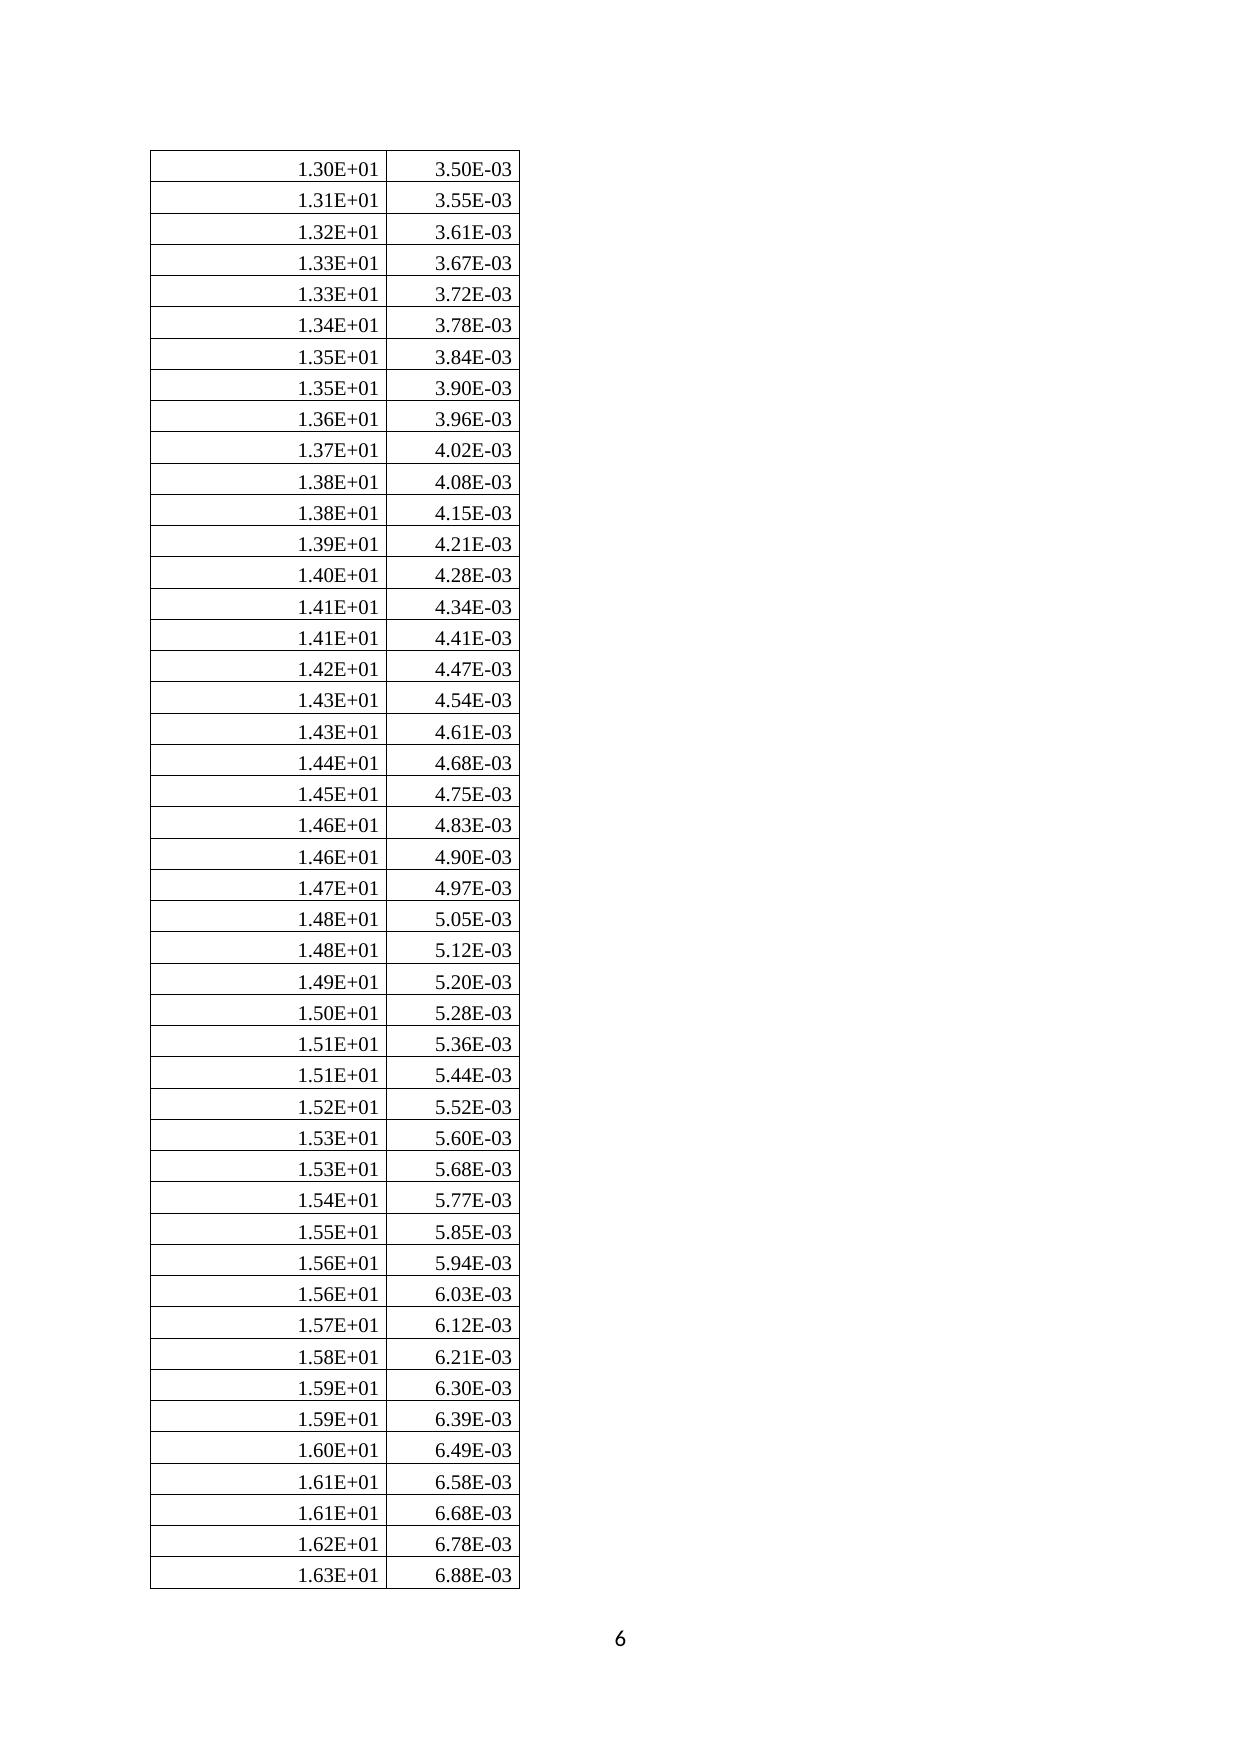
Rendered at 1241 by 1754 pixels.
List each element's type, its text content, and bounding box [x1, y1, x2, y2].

table_cell 1.40E+01 [151, 557, 386, 587]
table_cell 1.56E+01 [151, 1276, 386, 1306]
table_cell 4.75E-03 [387, 776, 519, 806]
table_cell 1.32E+01 [151, 214, 386, 244]
table_cell 1.50E+01 [151, 995, 386, 1025]
table_cell 5.77E-03 [387, 1182, 519, 1212]
table_cell 4.15E-03 [387, 495, 519, 525]
table_cell 1.59E+01 [151, 1401, 386, 1431]
table_cell 5.94E-03 [387, 1245, 519, 1275]
table_cell 1.39E+01 [151, 526, 386, 556]
table_cell 4.54E-03 [387, 682, 519, 712]
table_cell 1.35E+01 [151, 370, 386, 400]
table_cell 5.44E-03 [387, 1057, 519, 1087]
table_cell 1.30E+01 [151, 151, 386, 181]
table_cell 6.88E-03 [387, 1557, 519, 1587]
table_cell 1.35E+01 [151, 339, 386, 369]
table_cell 3.84E-03 [387, 339, 519, 369]
table_cell 6.49E-03 [387, 1432, 519, 1462]
table_cell 4.28E-03 [387, 557, 519, 587]
table_cell 1.62E+01 [151, 1526, 386, 1556]
table_cell 4.08E-03 [387, 464, 519, 494]
table_cell 3.90E-03 [387, 370, 519, 400]
table_cell 1.61E+01 [151, 1464, 386, 1494]
table_cell 1.56E+01 [151, 1245, 386, 1275]
table_cell 5.52E-03 [387, 1089, 519, 1119]
table_cell 1.45E+01 [151, 776, 386, 806]
table_cell 4.90E-03 [387, 839, 519, 869]
table_cell 6.30E-03 [387, 1370, 519, 1400]
table_cell 1.57E+01 [151, 1307, 386, 1337]
table_cell 4.83E-03 [387, 807, 519, 837]
table_cell 1.33E+01 [151, 276, 386, 306]
table_cell 1.34E+01 [151, 307, 386, 337]
table_cell 5.28E-03 [387, 995, 519, 1025]
table_cell 6.12E-03 [387, 1307, 519, 1337]
table_cell 5.60E-03 [387, 1120, 519, 1150]
table_cell 1.46E+01 [151, 807, 386, 837]
table_cell 1.49E+01 [151, 964, 386, 994]
table_cell 1.43E+01 [151, 682, 386, 712]
table_cell 3.61E-03 [387, 214, 519, 244]
table_cell 5.20E-03 [387, 964, 519, 994]
table_cell 5.36E-03 [387, 1026, 519, 1056]
table_cell 1.51E+01 [151, 1026, 386, 1056]
table_cell 1.42E+01 [151, 651, 386, 681]
table_cell 6.68E-03 [387, 1495, 519, 1525]
table_cell 5.85E-03 [387, 1214, 519, 1244]
table_cell 1.53E+01 [151, 1120, 386, 1150]
table_cell 1.41E+01 [151, 589, 386, 619]
table_cell 4.41E-03 [387, 620, 519, 650]
table_cell 1.51E+01 [151, 1057, 386, 1087]
table_cell 4.97E-03 [387, 870, 519, 900]
table_cell 3.78E-03 [387, 307, 519, 337]
table_cell 6.58E-03 [387, 1464, 519, 1494]
table_cell 1.53E+01 [151, 1151, 386, 1181]
table_cell 6.39E-03 [387, 1401, 519, 1431]
table_cell 3.96E-03 [387, 401, 519, 431]
table_cell 1.55E+01 [151, 1214, 386, 1244]
table_cell 5.12E-03 [387, 932, 519, 962]
table_cell 3.72E-03 [387, 276, 519, 306]
table_cell 6.03E-03 [387, 1276, 519, 1306]
table_cell 5.68E-03 [387, 1151, 519, 1181]
table_cell 1.48E+01 [151, 932, 386, 962]
table_cell 1.38E+01 [151, 495, 386, 525]
table_cell 1.38E+01 [151, 464, 386, 494]
table_cell 1.36E+01 [151, 401, 386, 431]
table_cell 1.48E+01 [151, 901, 386, 931]
table_cell 6.78E-03 [387, 1526, 519, 1556]
table_cell 1.60E+01 [151, 1432, 386, 1462]
table_cell 4.21E-03 [387, 526, 519, 556]
table_cell 6.21E-03 [387, 1339, 519, 1369]
table_cell 1.31E+01 [151, 182, 386, 212]
table_cell 1.46E+01 [151, 839, 386, 869]
table_cell 1.37E+01 [151, 432, 386, 462]
table_cell 1.41E+01 [151, 620, 386, 650]
table_cell 5.05E-03 [387, 901, 519, 931]
table_cell 1.58E+01 [151, 1339, 386, 1369]
table_cell 1.54E+01 [151, 1182, 386, 1212]
table_cell 4.34E-03 [387, 589, 519, 619]
table_cell 4.68E-03 [387, 745, 519, 775]
table_cell 1.33E+01 [151, 245, 386, 275]
table_cell 4.47E-03 [387, 651, 519, 681]
table_cell 4.61E-03 [387, 714, 519, 744]
table_cell 1.43E+01 [151, 714, 386, 744]
table_cell 4.02E-03 [387, 432, 519, 462]
table_cell 3.67E-03 [387, 245, 519, 275]
table_cell 1.61E+01 [151, 1495, 386, 1525]
table_cell 1.44E+01 [151, 745, 386, 775]
table_cell 3.50E-03 [387, 151, 519, 181]
table_cell 1.59E+01 [151, 1370, 386, 1400]
table_cell 3.55E-03 [387, 182, 519, 212]
table_cell 1.47E+01 [151, 870, 386, 900]
table_cell 1.52E+01 [151, 1089, 386, 1119]
table_cell 1.63E+01 [151, 1557, 386, 1587]
